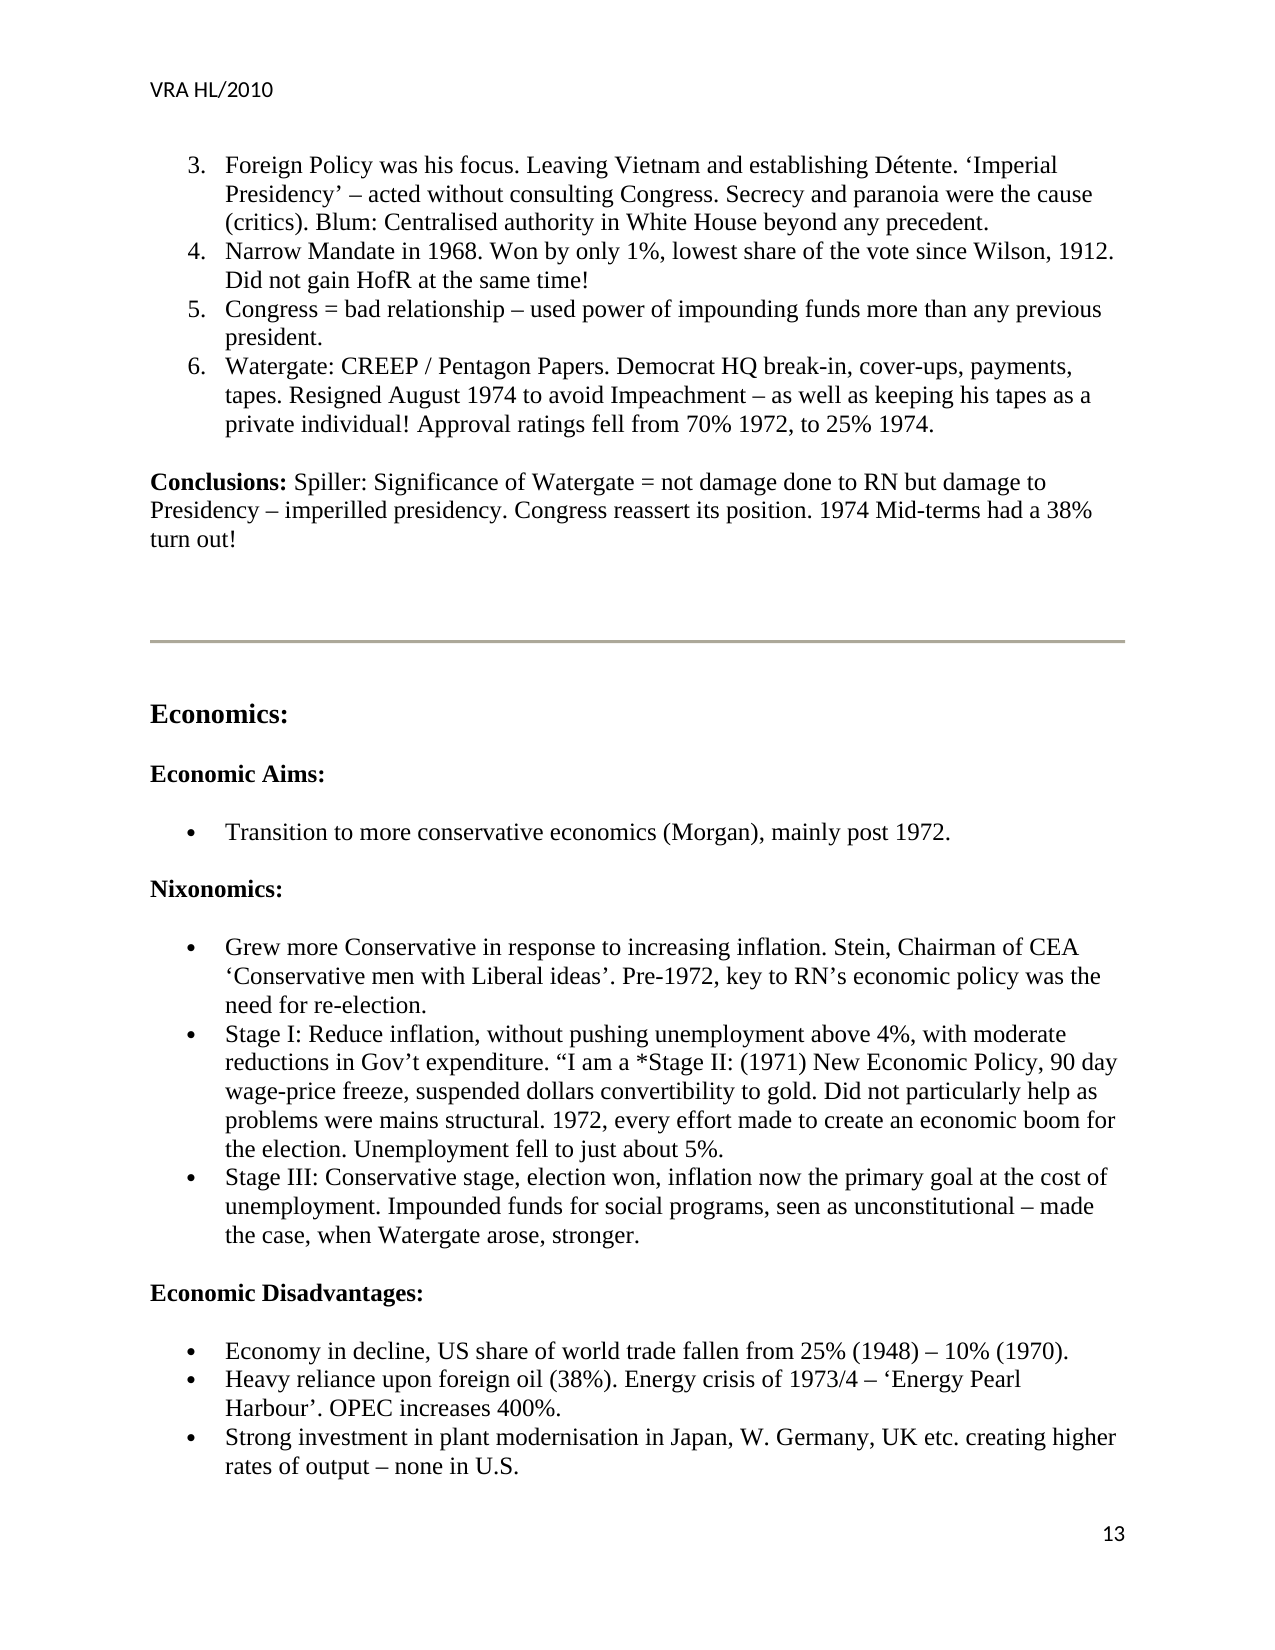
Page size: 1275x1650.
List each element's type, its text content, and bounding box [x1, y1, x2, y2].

list Stage III: Conservative stage, election won, inflation now the primary goal at the cost of unemployment. Impounded funds for social programs, seen as unconstitutional – made the case, when Watergate arose, stronger. [187, 1162, 1125, 1249]
list Congress = bad relationship – used power of impounding funds more than any previous president. [187, 294, 1125, 351]
list Economy in decline, US share of world trade fallen from 25% (1948) – 10% (1970). [187, 1336, 1125, 1364]
list Foreign Policy was his focus. Leaving Vietnam and establishing Détente. ‘Imperial Presidency’ – acted without consulting Congress. Secrecy and paranoia were the cause (critics). Blum: Centralised authority in White House beyond any precedent. [187, 150, 1125, 236]
list Heavy reliance upon foreign oil (38%). Energy crisis of 1973/4 – ‘Energy Pearl Harbour’. OPEC increases 400%. [187, 1364, 1125, 1422]
text Economic Disadvantages: [150, 1278, 1125, 1307]
text Nixonomics: [150, 874, 1125, 903]
text Economics: [150, 697, 1125, 729]
list Grew more Conservative in response to increasing inflation. Stein, Chairman of CEA ‘Conservative men with Liberal ideas’. Pre-1972, key to RN’s economic policy was the need for re-election. [187, 932, 1125, 1019]
text Economic Aims: [150, 759, 1125, 787]
list Stage I: Reduce inflation, without pushing unemployment above 4%, with moderate reductions in Gov’t expenditure. “I am a *Stage II: (1971) New Economic Policy, 90 day wage-price freeze, suspended dollars convertibility to gold. Did not particularly help as problems were mains structural. 1972, every effort made to create an economic boom for the election. Unemployment fell to just about 5%. [187, 1019, 1125, 1162]
list Narrow Mandate in 1968. Won by only 1%, lowest share of the vote since Wilson, 1912. Did not gain HofR at the same time! [187, 236, 1125, 294]
list Transition to more conservative economics (Morgan), mainly post 1972. [187, 817, 1125, 845]
text Conclusions: Spiller: Significance of Watergate = not damage done to RN but damage to Presidency – imperilled presidency. Congress reassert its position. 1974 Mid-terms had a 38% turn out! [150, 467, 1125, 553]
list Watergate: CREEP / Pentagon Papers. Democrat HQ break-in, cover-ups, payments, tapes. Resigned August 1974 to avoid Impeachment – as well as keeping his tapes as a private individual! Approval ratings fell from 70% 1972, to 25% 1974. [187, 351, 1125, 437]
list Strong investment in plant modernisation in Japan, W. Germany, UK etc. creating higher rates of output – none in U.S. [187, 1422, 1125, 1479]
